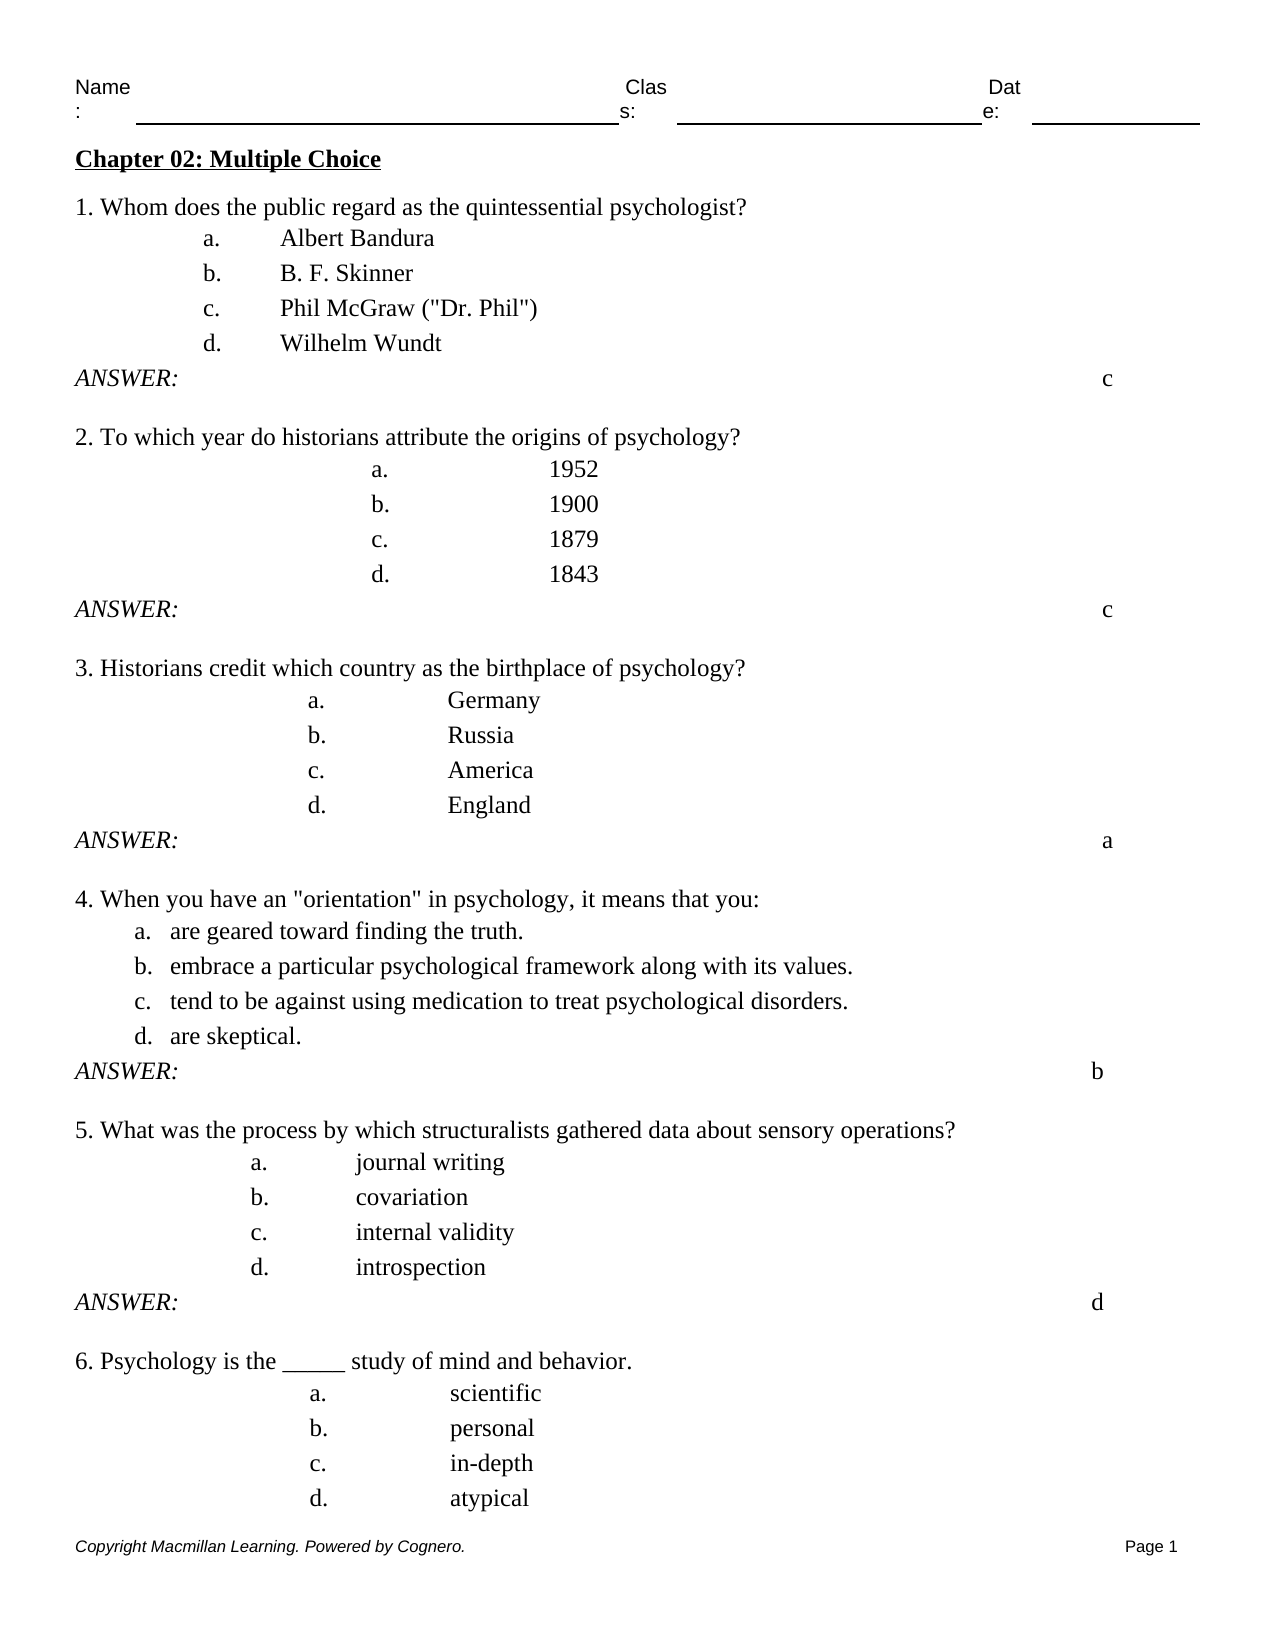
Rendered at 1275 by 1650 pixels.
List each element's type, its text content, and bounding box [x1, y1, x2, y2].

table_header 1. Whom does the public regard as the quintessential psychologist? [75, 192, 1200, 396]
table_header 2. To which year do historians attribute the origins of psychology? [75, 423, 1200, 626]
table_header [75, 1346, 1200, 1514]
table_header 5. What was the process by which structuralists gathered data about sensory operations? [75, 1115, 1200, 1319]
table_header 3. Historians credit which country as the birthplace of psychology? [75, 653, 1200, 857]
table_header 4. When you have an "orientation" in psychology, it means that you: [75, 884, 1200, 1088]
